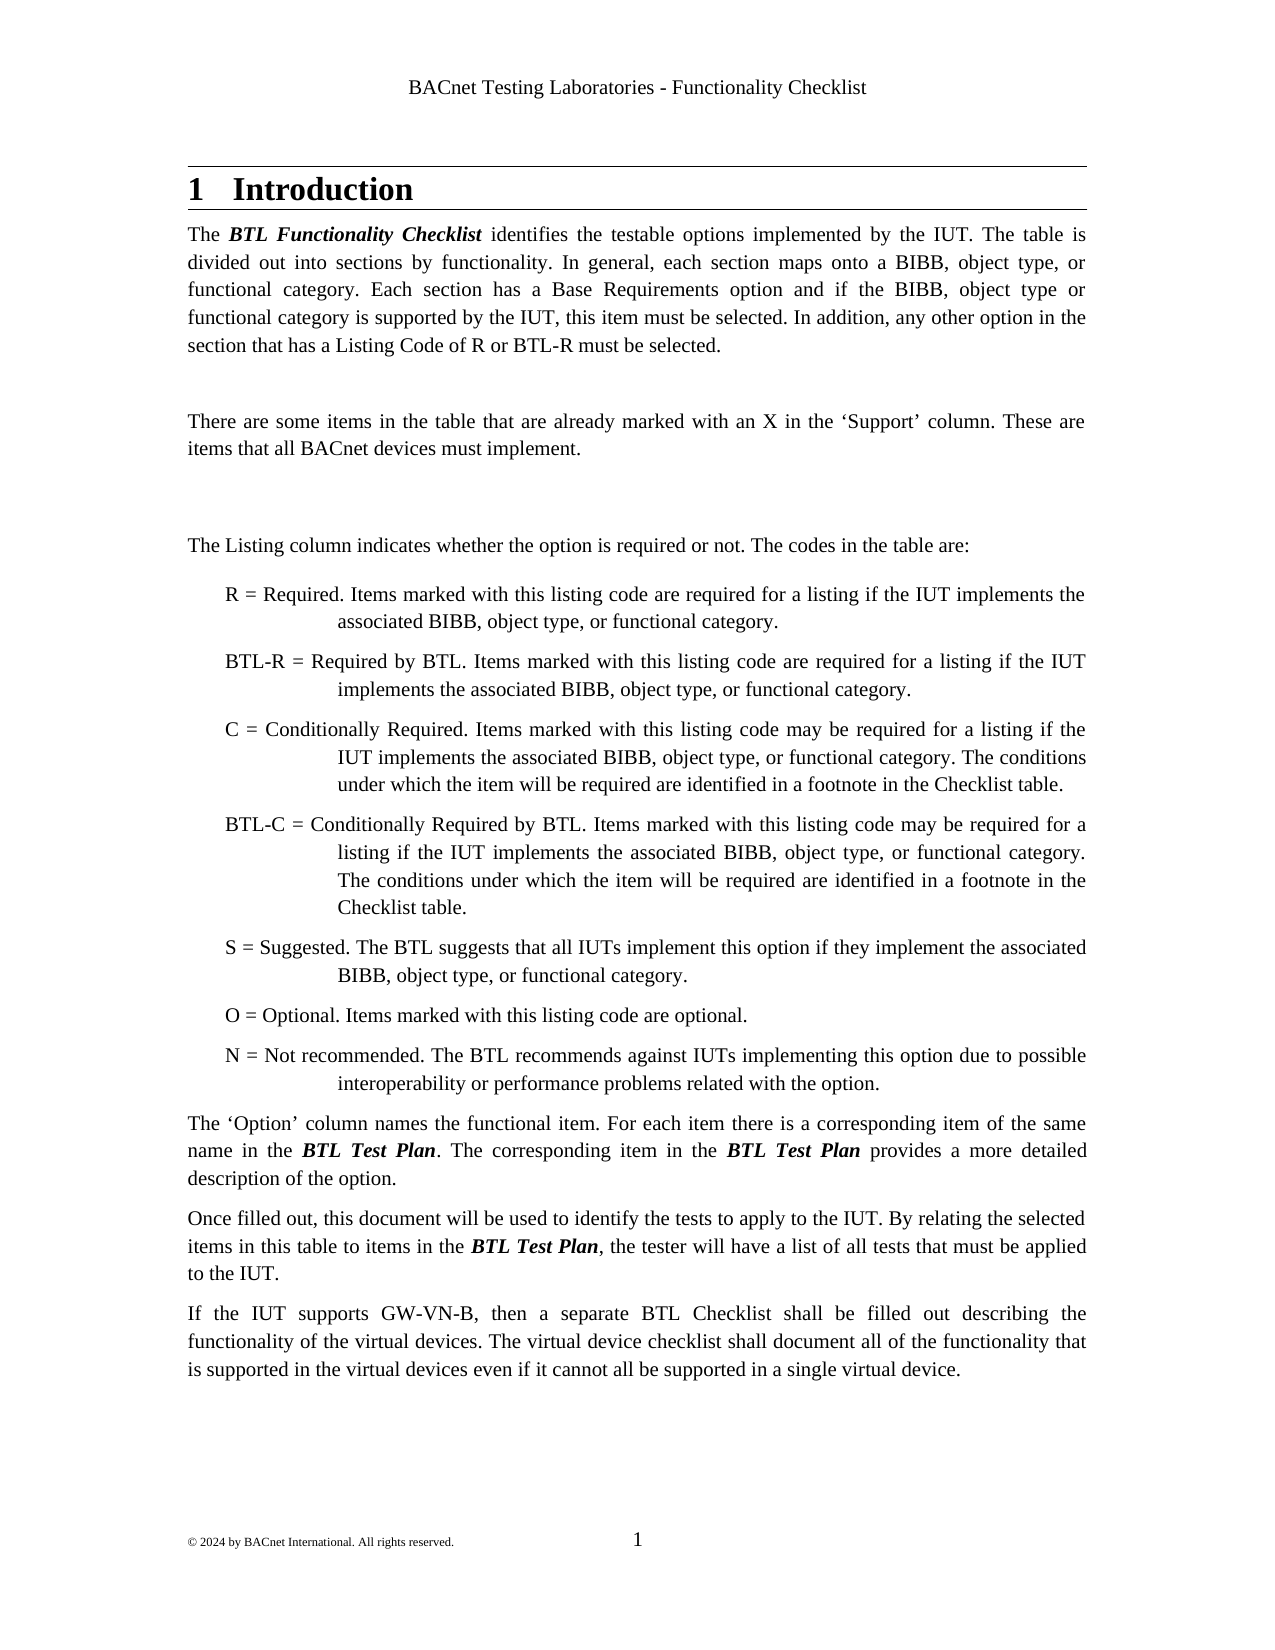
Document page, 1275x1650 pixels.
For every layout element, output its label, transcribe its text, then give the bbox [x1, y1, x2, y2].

text R = Required. Items marked with this listing code are required for a listing if the IUT implements the associated BIBB, object type, or functional category. [225, 582, 1087, 633]
text The BTL Functionality Checklist identifies the testable options implemented by the IUT. The table is divided out into sections by functionality. In general, each section maps onto a BIBB, object type, or functional category. Each section has a Base Requirements option and if the BIBB, object type or functional category is supported by the IUT, this item must be selected. In addition, any other option in the section that has a Listing Code of R or BTL-R must be selected. [187, 222, 1087, 357]
text C = Conditionally Required. Items marked with this listing code may be required for a listing if the IUT implements the associated BIBB, object type, or functional category. The conditions under which the item will be required are identified in a footnote in the Checklist table. [225, 717, 1087, 796]
text Once filled out, this document will be used to identify the tests to apply to the IUT. By relating the selected items in this table to items in the BTL Test Plan, the tester will have a list of all tests that must be applied to the IUT. [187, 1206, 1087, 1285]
text O = Optional. Items marked with this listing code are optional. [225, 1003, 1087, 1027]
subtitle Introduction [187, 167, 1087, 210]
text If the IUT supports GW-VN-B, then a separate BTL Checklist shall be filled out describing the functionality of the virtual devices. The virtual device checklist shall document all of the functionality that is supported in the virtual devices even if it cannot all be supported in a single virtual device. [187, 1301, 1087, 1381]
text N = Not recommended. The BTL recommends against IUTs implementing this option due to possible interoperability or performance problems related with the option. [225, 1043, 1087, 1095]
text S = Suggested. The BTL suggests that all IUTs implement this option if they implement the associated BIBB, object type, or functional category. [225, 935, 1087, 987]
text BTL-R = Required by BTL. Items marked with this listing code are required for a listing if the IUT implements the associated BIBB, object type, or functional category. [225, 649, 1087, 701]
text BTL-C = Conditionally Required by BTL. Items marked with this listing code may be required for a listing if the IUT implements the associated BIBB, object type, or functional category. The conditions under which the item will be required are identified in a footnote in the Checklist table. [225, 812, 1087, 919]
text The ‘Option’ column names the functional item. For each item there is a corresponding item of the same name in the BTL Test Plan. The corresponding item in the BTL Test Plan provides a more detailed description of the option. [187, 1111, 1087, 1190]
text There are some items in the table that are already marked with an X in the ‘Support’ column. These are items that all BACnet devices must implement. [187, 409, 1087, 460]
text The Listing column indicates whether the option is required or not. The codes in the table are: [187, 533, 1087, 557]
